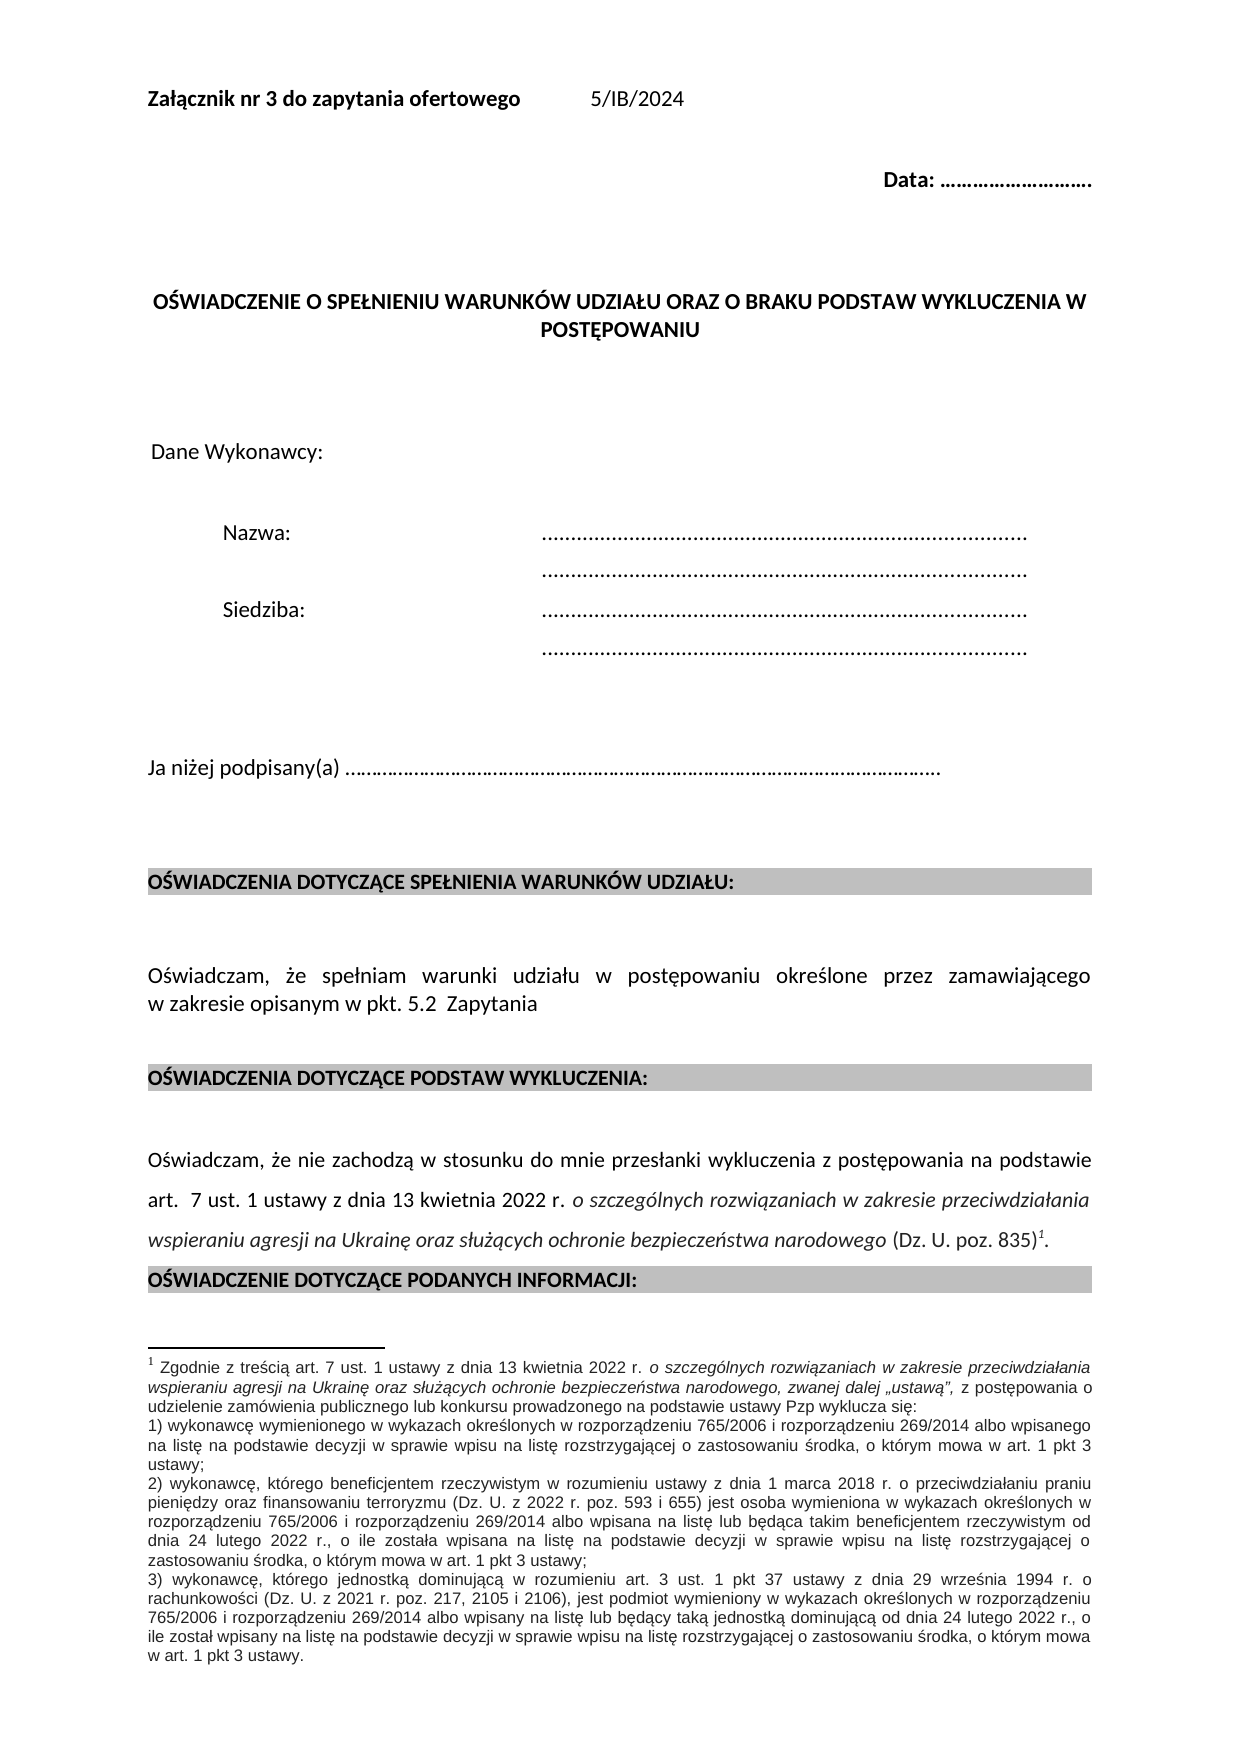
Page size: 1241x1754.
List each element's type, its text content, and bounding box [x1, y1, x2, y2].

text Data: ………………………. [148, 166, 1092, 194]
text Nazwa: [223, 518, 1092, 546]
text Oświadczam, że nie zachodzą w stosunku do mnie przesłanki wykluczenia z postępowania na podstawie art. 7 ust. 1 ustawy z dnia 13 kwietnia 2022 r. o szczególnych rozwiązaniach w zakresie przeciwdziałania wspieraniu agresji na Ukrainę oraz służących ochronie bezpieczeństwa narodowego (Dz. U. poz. 835). [148, 1146, 1092, 1253]
text Siedziba: [223, 595, 1092, 623]
text OŚWIADCZENIE DOTYCZĄCE PODANYCH INFORMACJI: [148, 1266, 1092, 1293]
text Załącznik nr 3 do zapytania ofertowego 5/IB/2024 [148, 84, 1092, 113]
text OŚWIADCZENIA DOTYCZĄCE PODSTAW WYKLUCZENIA: [148, 1064, 1092, 1091]
text Ja niżej podpisany(a) ………………………………………………………………………………………………….. [148, 753, 1092, 781]
text OŚWIADCZENIA DOTYCZĄCE SPEŁNIENIA WARUNKÓW UDZIAŁU: [148, 868, 1092, 895]
text OŚWIADCZENIE O SPEŁNIENIU WARUNKÓW UDZIAŁU ORAZ O BRAKU PODSTAW WYKLUCZENIA W POSTĘPOWANIU [148, 287, 1092, 343]
text Dane Wykonawcy: [151, 437, 1092, 465]
text Oświadczam, że spełniam warunki udziału w postępowaniu określone przez zamawiającego w zakresie opisanym w pkt. 5.2 Zapytania [148, 961, 1092, 1017]
